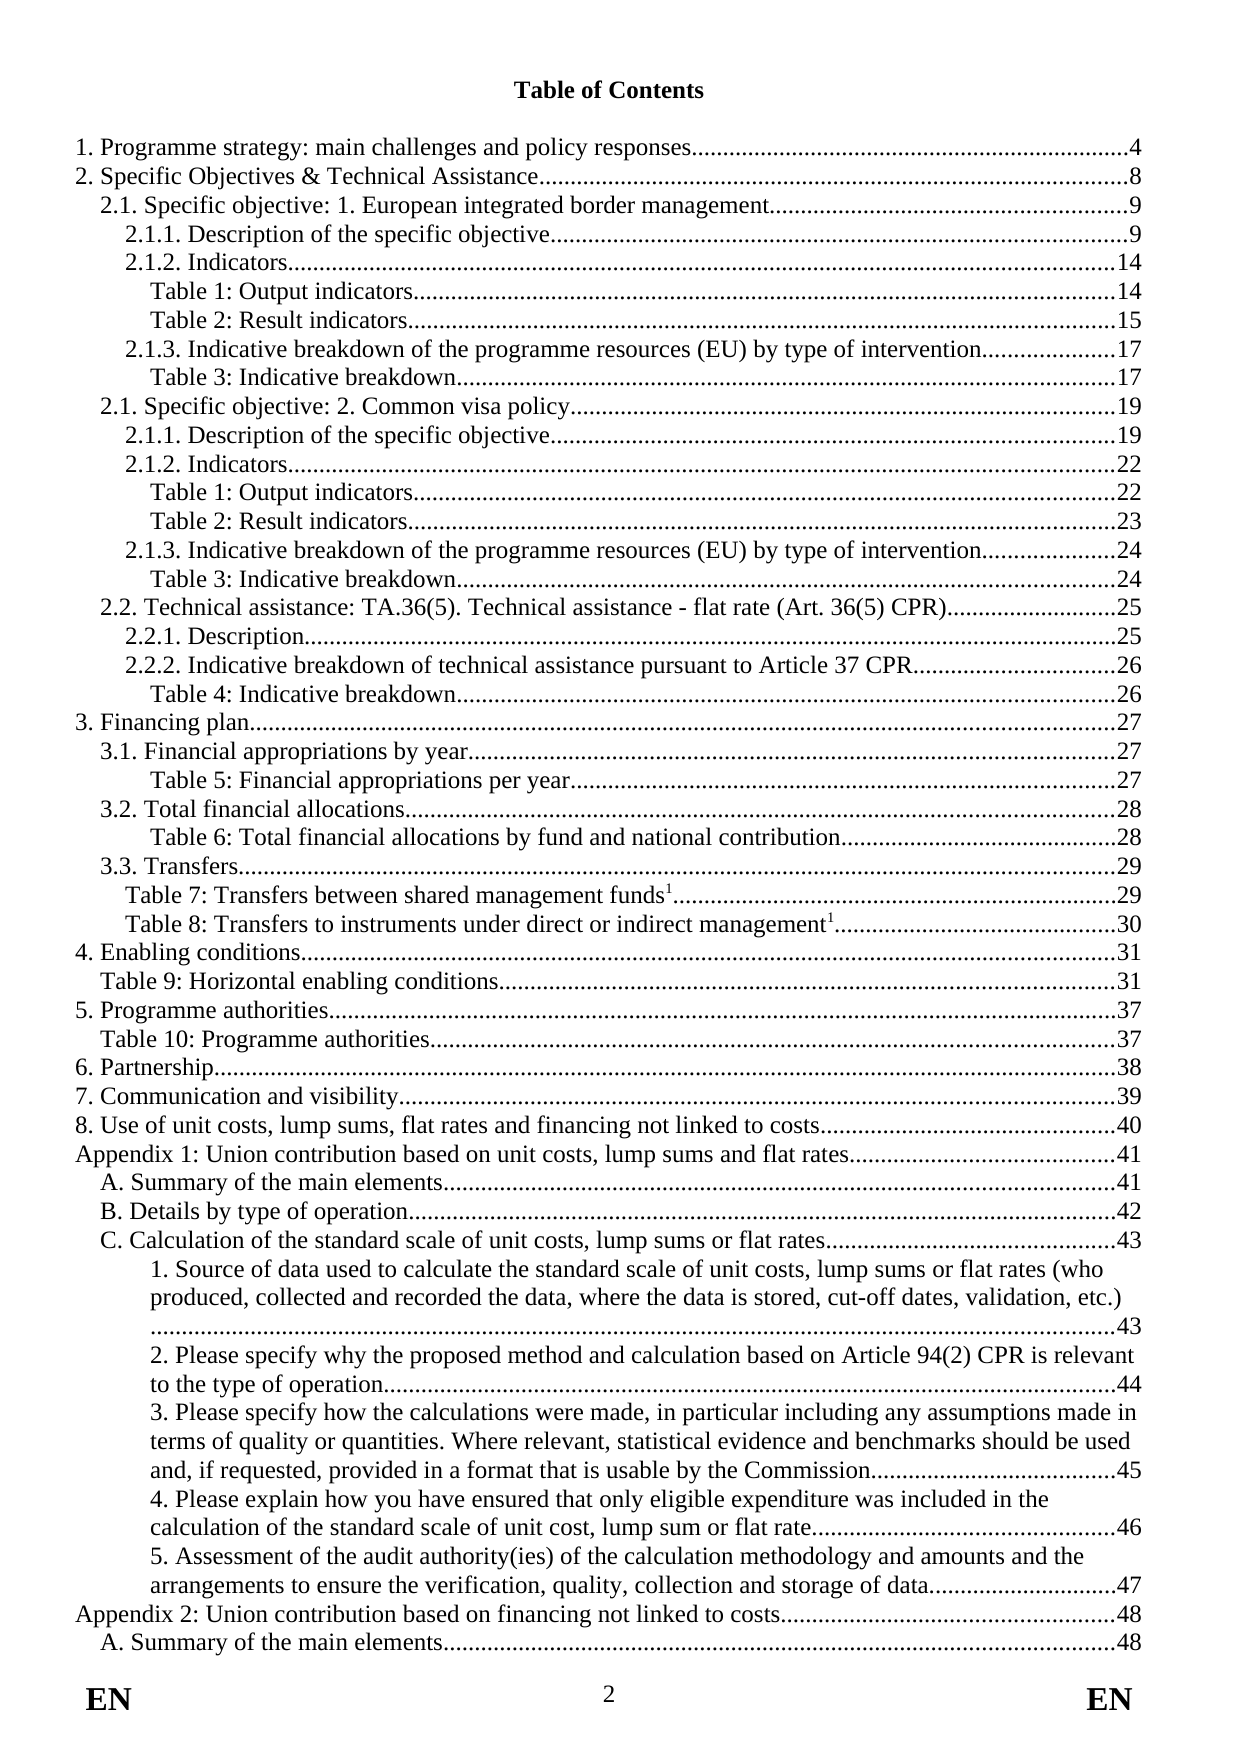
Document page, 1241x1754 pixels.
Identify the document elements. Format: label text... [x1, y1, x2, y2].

text A. Summary of the main elements 41 [100, 1167, 1143, 1196]
text Appendix 2: Union contribution based on financing not linked to costs 48 [75, 1599, 1143, 1627]
text 5. Assessment of the audit authority(ies) of the calculation methodology and amounts and the arrangements to ensure the verification, quality, collection and storage of data. 47 [150, 1541, 1143, 1599]
text 3. Please specify how the calculations were made, in particular including any assumptions made in terms of quality or quantities. Where relevant, statistical evidence and benchmarks should be used and, if requested, provided in a format that is usable by the Commission. 45 [150, 1397, 1143, 1484]
text Table 2: Result indicators 15 [150, 305, 1143, 334]
text 3. Financing plan 27 [75, 707, 1143, 736]
text 3.2. Total financial allocations 28 [100, 794, 1143, 822]
text 3.1. Financial appropriations by year 27 [100, 736, 1143, 765]
text 2.1. Specific objective: 2. Common visa policy 19 [100, 391, 1143, 420]
text 2.2.1. Description 25 [125, 621, 1143, 650]
text 2.2. Technical assistance: TA.36(5). Technical assistance - flat rate (Art. 36(5) CPR) 25 [100, 592, 1143, 621]
text A. Summary of the main elements 48 [100, 1627, 1143, 1656]
text 3.3. Transfers 29 [100, 851, 1143, 880]
text Table 4: Indicative breakdown 26 [150, 679, 1143, 707]
text Table 2: Result indicators 23 [150, 506, 1143, 535]
text Table 1: Output indicators 14 [150, 276, 1143, 305]
text Table of Contents [75, 75, 1143, 104]
text Table 6: Total financial allocations by fund and national contribution 28 [150, 822, 1143, 851]
text Table 5: Financial appropriations per year 27 [150, 765, 1143, 794]
text 6. Partnership 38 [75, 1052, 1143, 1081]
text 7. Communication and visibility 39 [75, 1081, 1143, 1110]
text 4. Enabling conditions 31 [75, 937, 1143, 966]
text B. Details by type of operation 42 [100, 1196, 1143, 1225]
text Table 10: Programme authorities 37 [100, 1024, 1143, 1052]
text 2.1.3. Indicative breakdown of the programme resources (EU) by type of intervention 17 [125, 334, 1143, 362]
text 2.1.1. Description of the specific objective 19 [125, 420, 1143, 449]
text 2.1.3. Indicative breakdown of the programme resources (EU) by type of intervention 24 [125, 535, 1143, 564]
text C. Calculation of the standard scale of unit costs, lump sums or flat rates 43 [100, 1225, 1143, 1254]
text 2. Please specify why the proposed method and calculation based on Article 94(2) CPR is relevant to the type of operation. 44 [150, 1340, 1143, 1397]
text Table 3: Indicative breakdown 17 [150, 362, 1143, 391]
text 2.1. Specific objective: 1. European integrated border management 9 [100, 190, 1143, 219]
text 2.2.2. Indicative breakdown of technical assistance pursuant to Article 37 CPR 26 [125, 650, 1143, 679]
text Appendix 1: Union contribution based on unit costs, lump sums and flat rates 41 [75, 1139, 1143, 1167]
text 2.1.2. Indicators 22 [125, 449, 1143, 477]
text Table 8: Transfers to instruments under direct or indirect management1 30 [125, 909, 1143, 937]
text 2. Specific Objectives & Technical Assistance 8 [75, 161, 1143, 190]
text 2.1.2. Indicators 14 [125, 247, 1143, 276]
text 1. Source of data used to calculate the standard scale of unit costs, lump sums or flat rates (who produced, collected and recorded the data, where the data is stored, cut-off dates, validation, etc.) 43 [150, 1254, 1143, 1340]
text Table 7: Transfers between shared management funds1 29 [125, 880, 1143, 909]
text 5. Programme authorities 37 [75, 995, 1143, 1024]
text Table 9: Horizontal enabling conditions 31 [100, 966, 1143, 995]
text Table 1: Output indicators 22 [150, 477, 1143, 506]
text Table 3: Indicative breakdown 24 [150, 564, 1143, 592]
text 1. Programme strategy: main challenges and policy responses 4 [75, 132, 1143, 161]
text 4. Please explain how you have ensured that only eligible expenditure was included in the calculation of the standard scale of unit cost, lump sum or flat rate. 46 [150, 1484, 1143, 1541]
text 2.1.1. Description of the specific objective 9 [125, 219, 1143, 247]
text 8. Use of unit costs, lump sums, flat rates and financing not linked to costs 40 [75, 1110, 1143, 1139]
